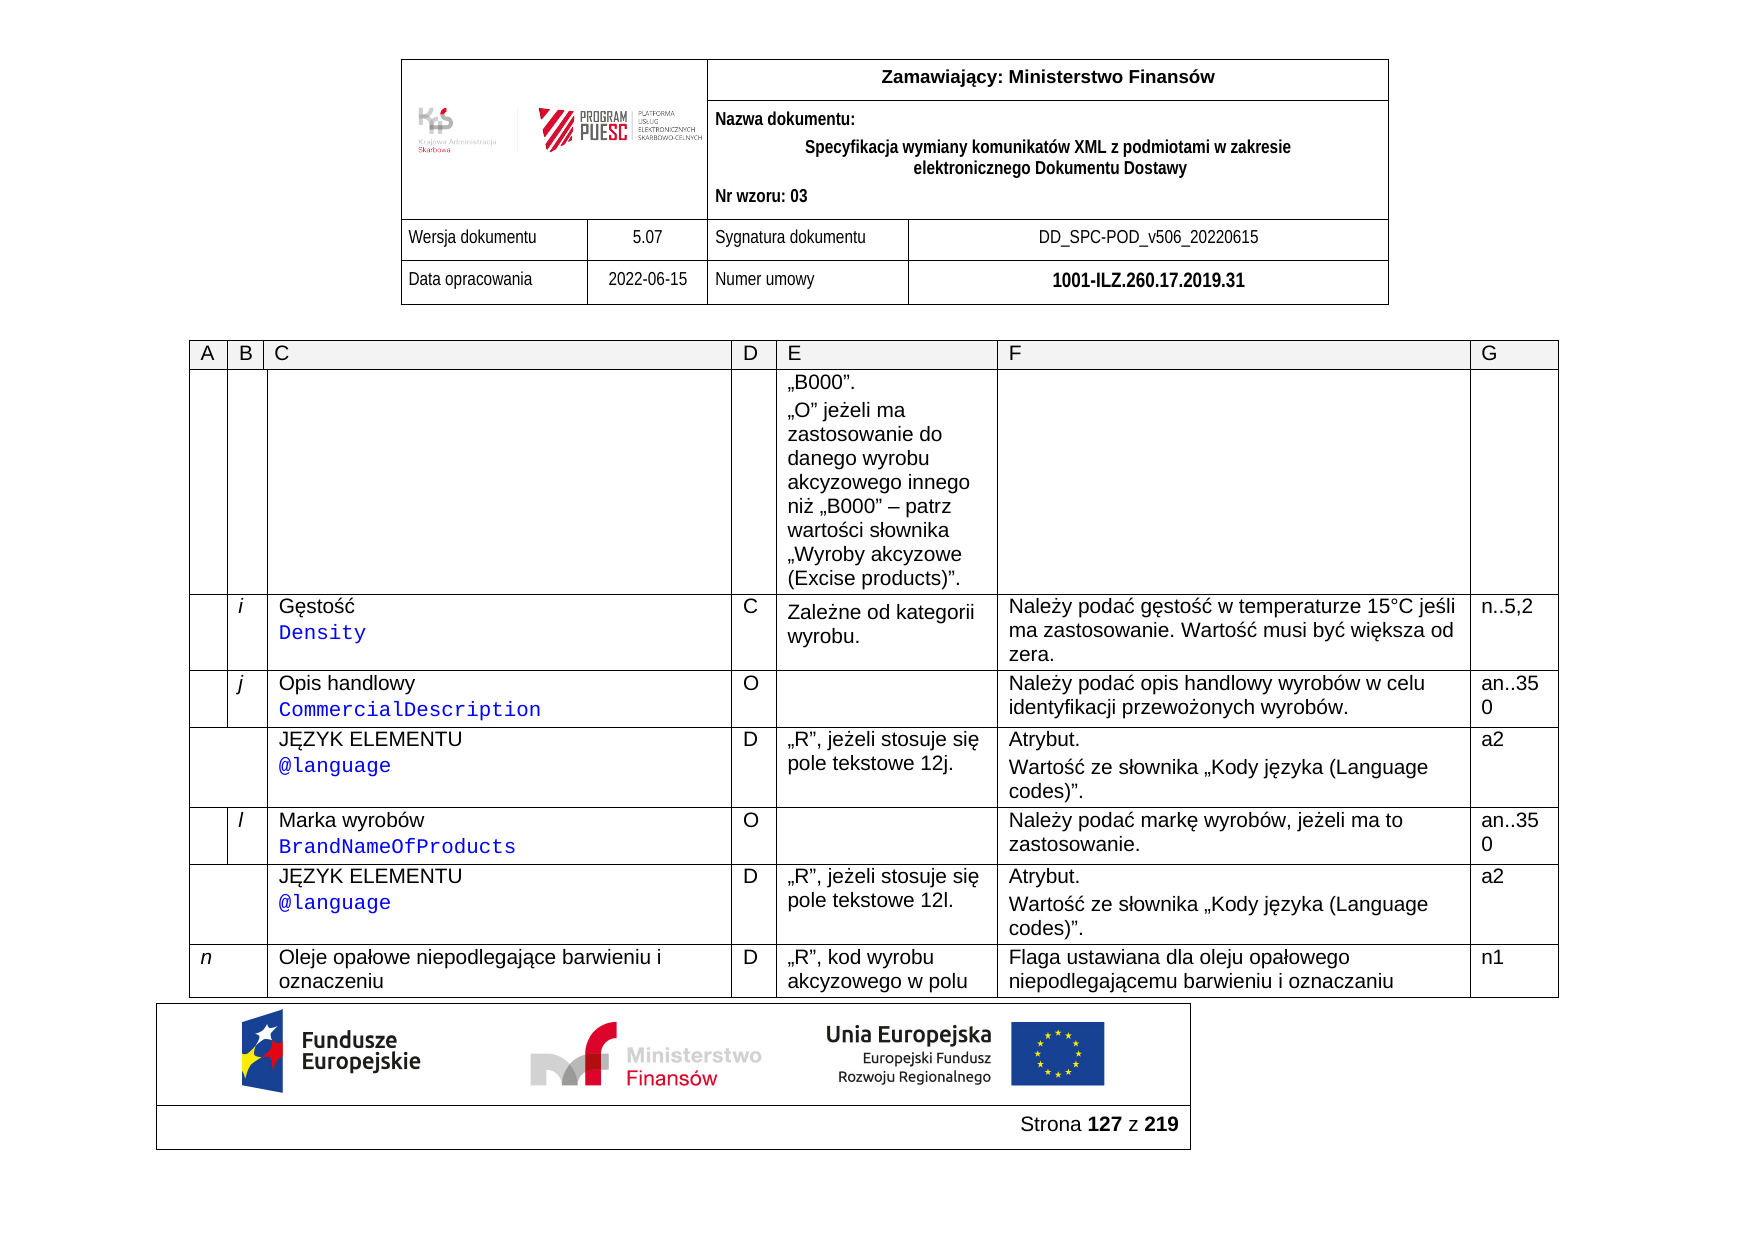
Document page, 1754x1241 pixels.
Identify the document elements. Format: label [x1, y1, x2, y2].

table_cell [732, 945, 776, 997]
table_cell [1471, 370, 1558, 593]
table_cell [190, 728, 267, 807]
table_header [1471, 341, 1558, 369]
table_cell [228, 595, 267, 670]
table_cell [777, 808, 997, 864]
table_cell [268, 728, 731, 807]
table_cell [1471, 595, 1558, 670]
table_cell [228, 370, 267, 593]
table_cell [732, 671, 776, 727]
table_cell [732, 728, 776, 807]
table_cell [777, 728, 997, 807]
picture [242, 1009, 1105, 1093]
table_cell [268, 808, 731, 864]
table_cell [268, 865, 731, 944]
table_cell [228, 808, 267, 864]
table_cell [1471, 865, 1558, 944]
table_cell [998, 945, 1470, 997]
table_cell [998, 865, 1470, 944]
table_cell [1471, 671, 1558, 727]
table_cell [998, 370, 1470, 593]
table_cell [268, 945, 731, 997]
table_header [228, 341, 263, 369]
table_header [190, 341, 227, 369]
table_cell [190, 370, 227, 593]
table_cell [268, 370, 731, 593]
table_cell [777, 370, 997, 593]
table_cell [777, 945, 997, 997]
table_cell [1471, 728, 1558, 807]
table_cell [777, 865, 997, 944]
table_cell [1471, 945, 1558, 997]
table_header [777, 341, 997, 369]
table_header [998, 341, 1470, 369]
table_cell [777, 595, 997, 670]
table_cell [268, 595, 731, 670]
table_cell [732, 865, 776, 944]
picture [408, 97, 702, 163]
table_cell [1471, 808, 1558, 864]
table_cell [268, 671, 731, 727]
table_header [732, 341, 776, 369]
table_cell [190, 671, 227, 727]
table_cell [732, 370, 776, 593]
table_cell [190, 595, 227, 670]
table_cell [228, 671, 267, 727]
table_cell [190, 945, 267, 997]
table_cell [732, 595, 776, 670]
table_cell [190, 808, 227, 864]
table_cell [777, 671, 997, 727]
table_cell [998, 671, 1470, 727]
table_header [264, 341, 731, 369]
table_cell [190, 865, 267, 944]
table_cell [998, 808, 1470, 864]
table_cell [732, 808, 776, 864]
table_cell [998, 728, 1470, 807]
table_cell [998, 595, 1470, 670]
